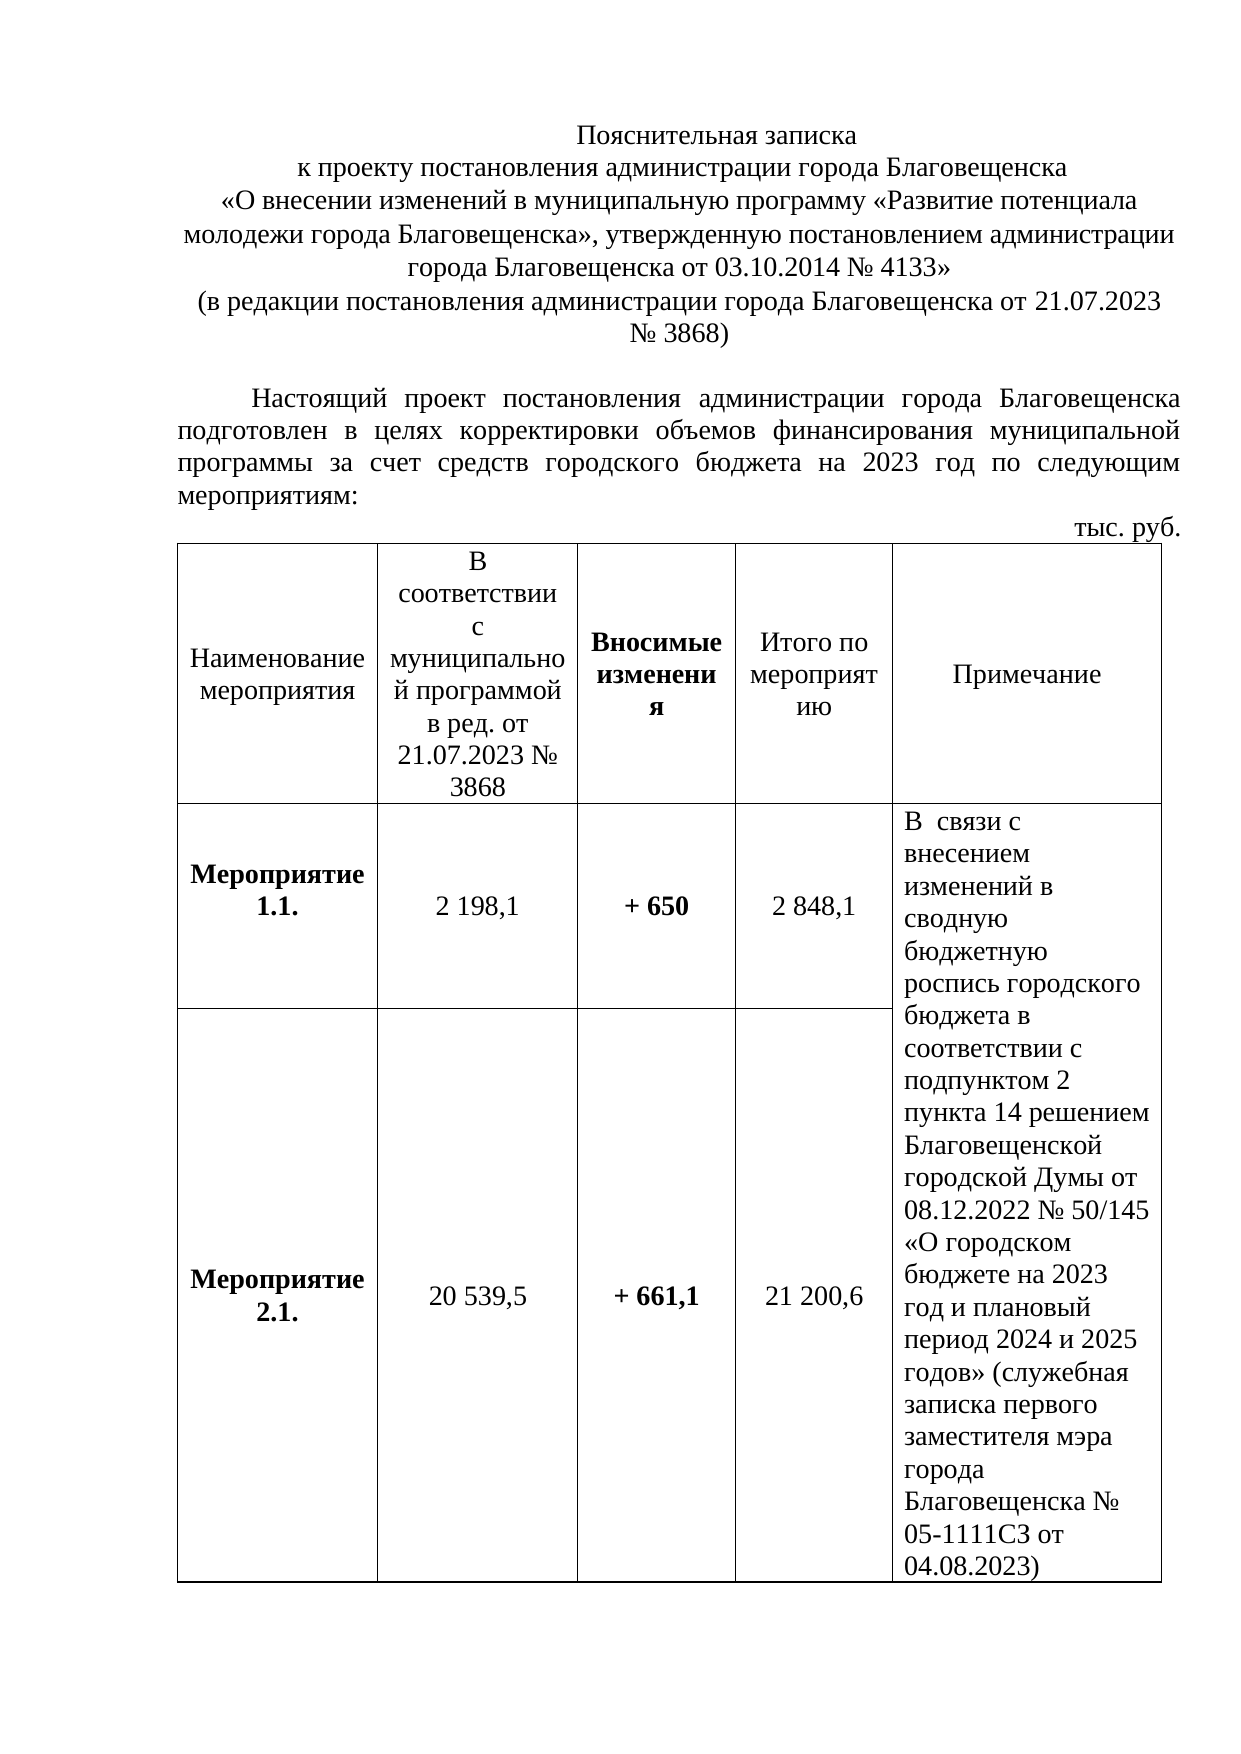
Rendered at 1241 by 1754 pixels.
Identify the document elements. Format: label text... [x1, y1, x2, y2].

title (в редакции постановления администрации города Благовещенска от 21.07.2023 № 3868) [177, 283, 1181, 348]
table_cell 21 200,6 [736, 1009, 892, 1581]
text тыс. руб. [177, 510, 1181, 543]
table_cell Мероприятие 2.1. [178, 1009, 377, 1581]
table_cell 2 198,1 [378, 804, 577, 1007]
table_cell + 661,1 [578, 1009, 735, 1581]
text Настоящий проект постановления администрации города Благовещенска подготовлен в целях корректировки объемов финансирования муниципальной программы за счет средств городского бюджета на 2023 год по следующим мероприятиям: [177, 381, 1181, 510]
text «О внесении изменений в муниципальную программу «Развитие потенциала молодежи города Благовещенска», утвержденную постановлением администрации города Благовещенска от 03.10.2014 № 4133» [177, 183, 1181, 283]
table_cell + 650 [578, 804, 735, 1007]
table_header Наименование мероприятия [178, 544, 377, 803]
table_header Примечание [893, 544, 1161, 803]
table_cell Мероприятие 1.1. [178, 804, 377, 1007]
table_cell 20 539,5 [378, 1009, 577, 1581]
table_header Итого по мероприятию [736, 544, 892, 803]
table_cell 2 848,1 [736, 804, 892, 1007]
title к проекту постановления администрации города Благовещенска [177, 151, 1181, 183]
table_header Вносимые изменения [578, 544, 735, 803]
title Пояснительная записка [177, 118, 1181, 151]
table_cell В связи с внесением изменений в сводную бюджетную роспись городского бюджета в соответствии с подпунктом 2 пункта 14 решением Благовещенской городской Думы от 08.12.2022 № 50/145 «О городском бюджете на 2023 год и плановый период 2024 и 2025 годов» (служебная записка первого заместителя мэра города Благовещенска № 05-1111СЗ от 04.08.2023) [893, 804, 1161, 1581]
